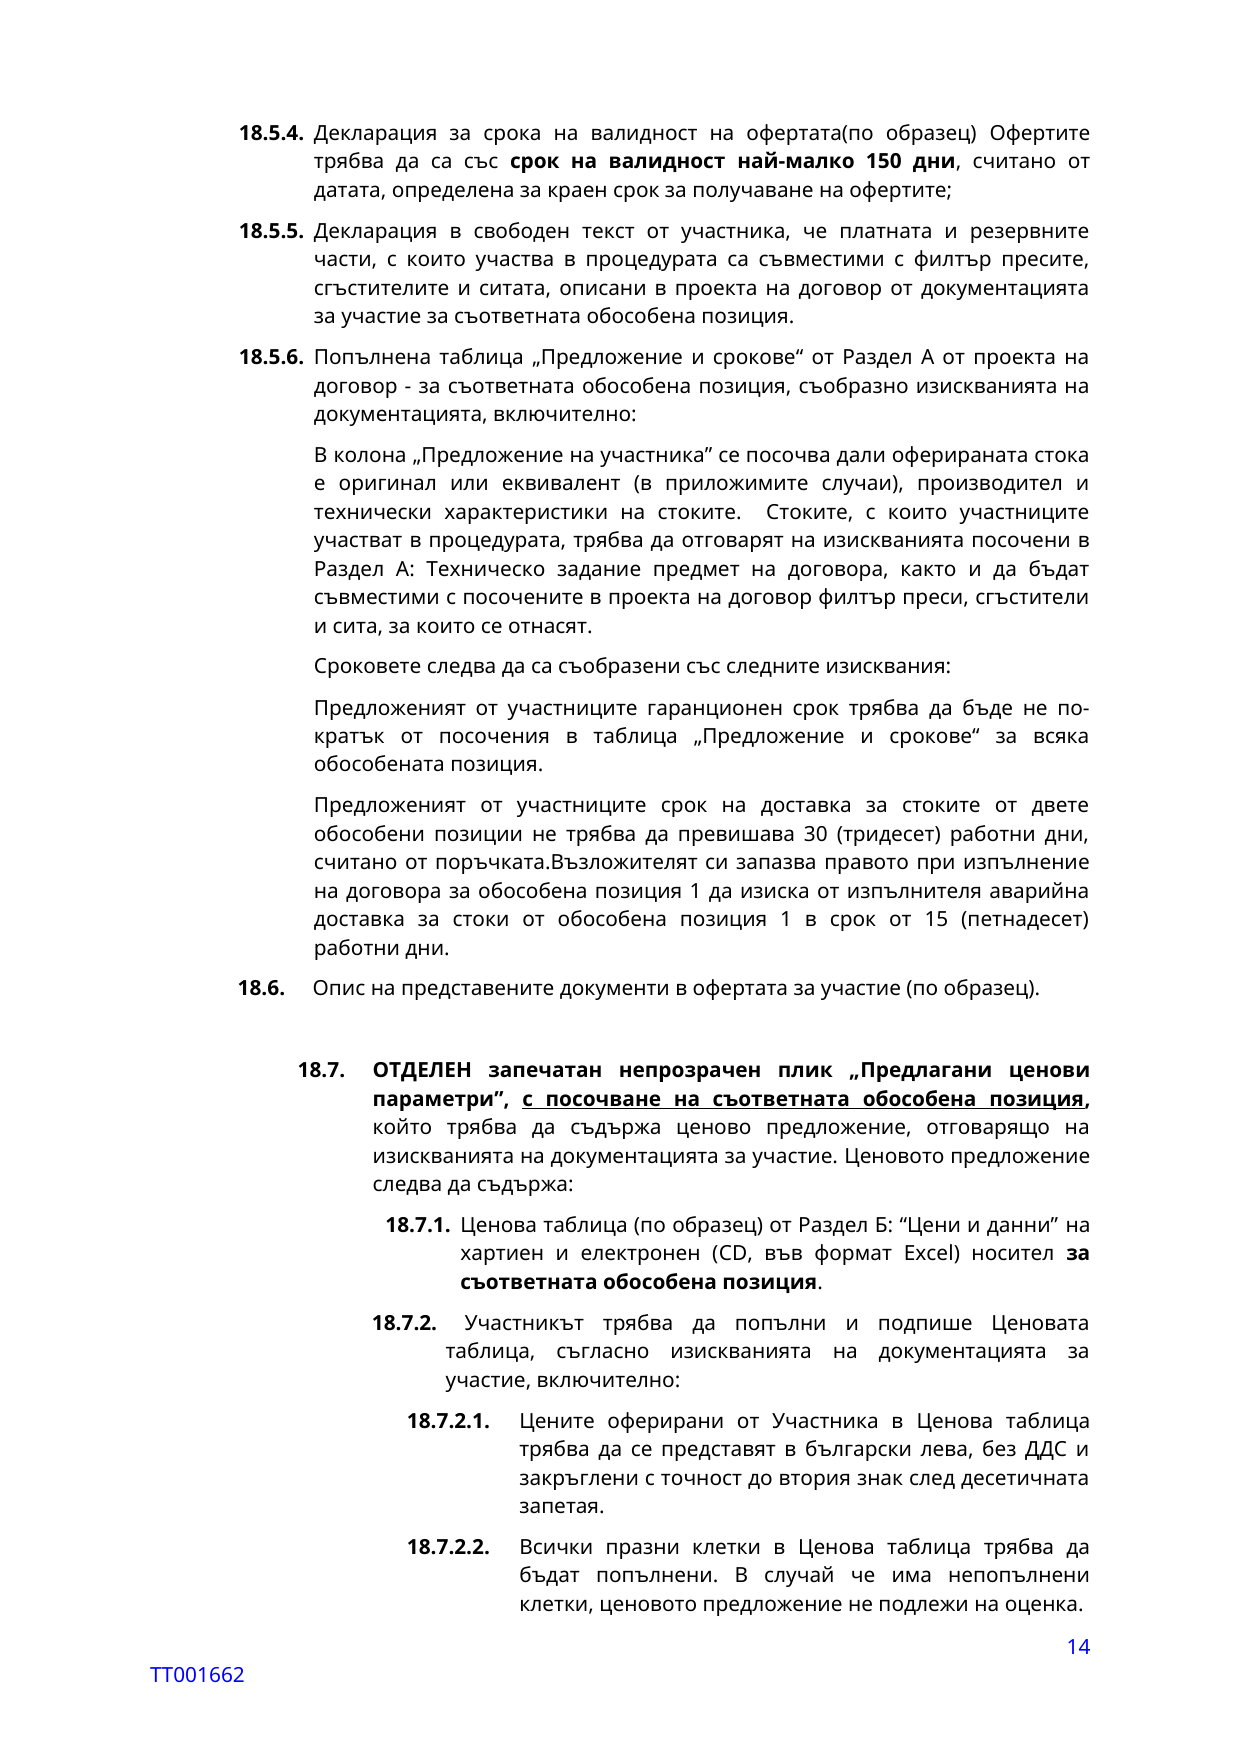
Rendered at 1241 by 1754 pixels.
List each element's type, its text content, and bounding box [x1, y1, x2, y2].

list Декларация за срока на валидност на офертата(по образец) Офертите трябва да са със срок на валидност най-малко 150 дни, считано от датата, определена за краен срок за получаване на офертите; [239, 118, 1090, 203]
list Участникът трябва да попълни и подпише Ценовата таблица, съгласно изискванията на документацията за участие, включително: [372, 1308, 1090, 1393]
text В колона „Предложение на участника” се посочва дали оферираната стока е оригинал или еквивалент (в приложимите случаи), производител и технически характеристики на стоките. Стоките, с които участниците участват в процедурата, трябва да отговарят на изискванията посочени в Раздел А: Техническо задание предмет на договора, както и да бъдат съвместими с посочените в проекта на договор филтър преси, сгъстители и сита, за които се отнасят. [314, 440, 1090, 639]
list Попълнена таблица „Предложение и срокове“ от Раздел А от проекта на договор - за съответната обособена позиция, съобразно изискванията на документацията, включително: [239, 342, 1090, 428]
text Сроковете следва да са съобразени със следните изисквания: [314, 652, 1090, 680]
list Декларация в свободен текст от участника, че платната и резервните части, с които участва в процедурата са съвместими с филтър пресите, сгъстителите и ситата, описани в проекта на договор от документацията за участие за съответната обособена позиция. [239, 216, 1090, 330]
list Всички празни клетки в Ценова таблица трябва да бъдат попълнени. В случай че има непопълнени клетки, ценовото предложение не подлежи на оценка. [407, 1532, 1090, 1617]
text Предложеният от участниците срок на доставка за стоките от двете обособени позиции не трябва да превишава 30 (тридесет) работни дни, считано от поръчката.Възложителят си запазва правото при изпълнение на договора за обособена позиция 1 да изиска от изпълнителя аварийна доставка за стоки от обособена позиция 1 в срок от 15 (петнадесет) работни дни. [314, 790, 1090, 961]
list Цените оферирани от Участника в Ценова таблица трябва да се представят в български лева, без ДДС и закръглени с точност до втория знак след десетичната запетая. [407, 1406, 1090, 1519]
list Опис на представените документи в офертата за участие (по образец). [237, 973, 1090, 1002]
list Ценова таблица (по образец) от Раздел Б: “Цени и данни” на хартиен и електронен (CD, във формат Excel) носител за съответната обособена позиция. [385, 1210, 1090, 1295]
text Предложеният от участниците гаранционен срок трябва да бъде не по-кратък от посочения в таблица „Предложение и срокове“ за всяка обособената позиция. [314, 693, 1090, 778]
list ОТДЕЛЕН запечатан непрозрачен плик „Предлагани ценови параметри”, с посочване на съответната обособена позиция, който трябва да съдържа ценово предложение, отговарящо на изискванията на документацията за участие. Ценовото предложение следва да съдържа: [297, 1055, 1090, 1198]
